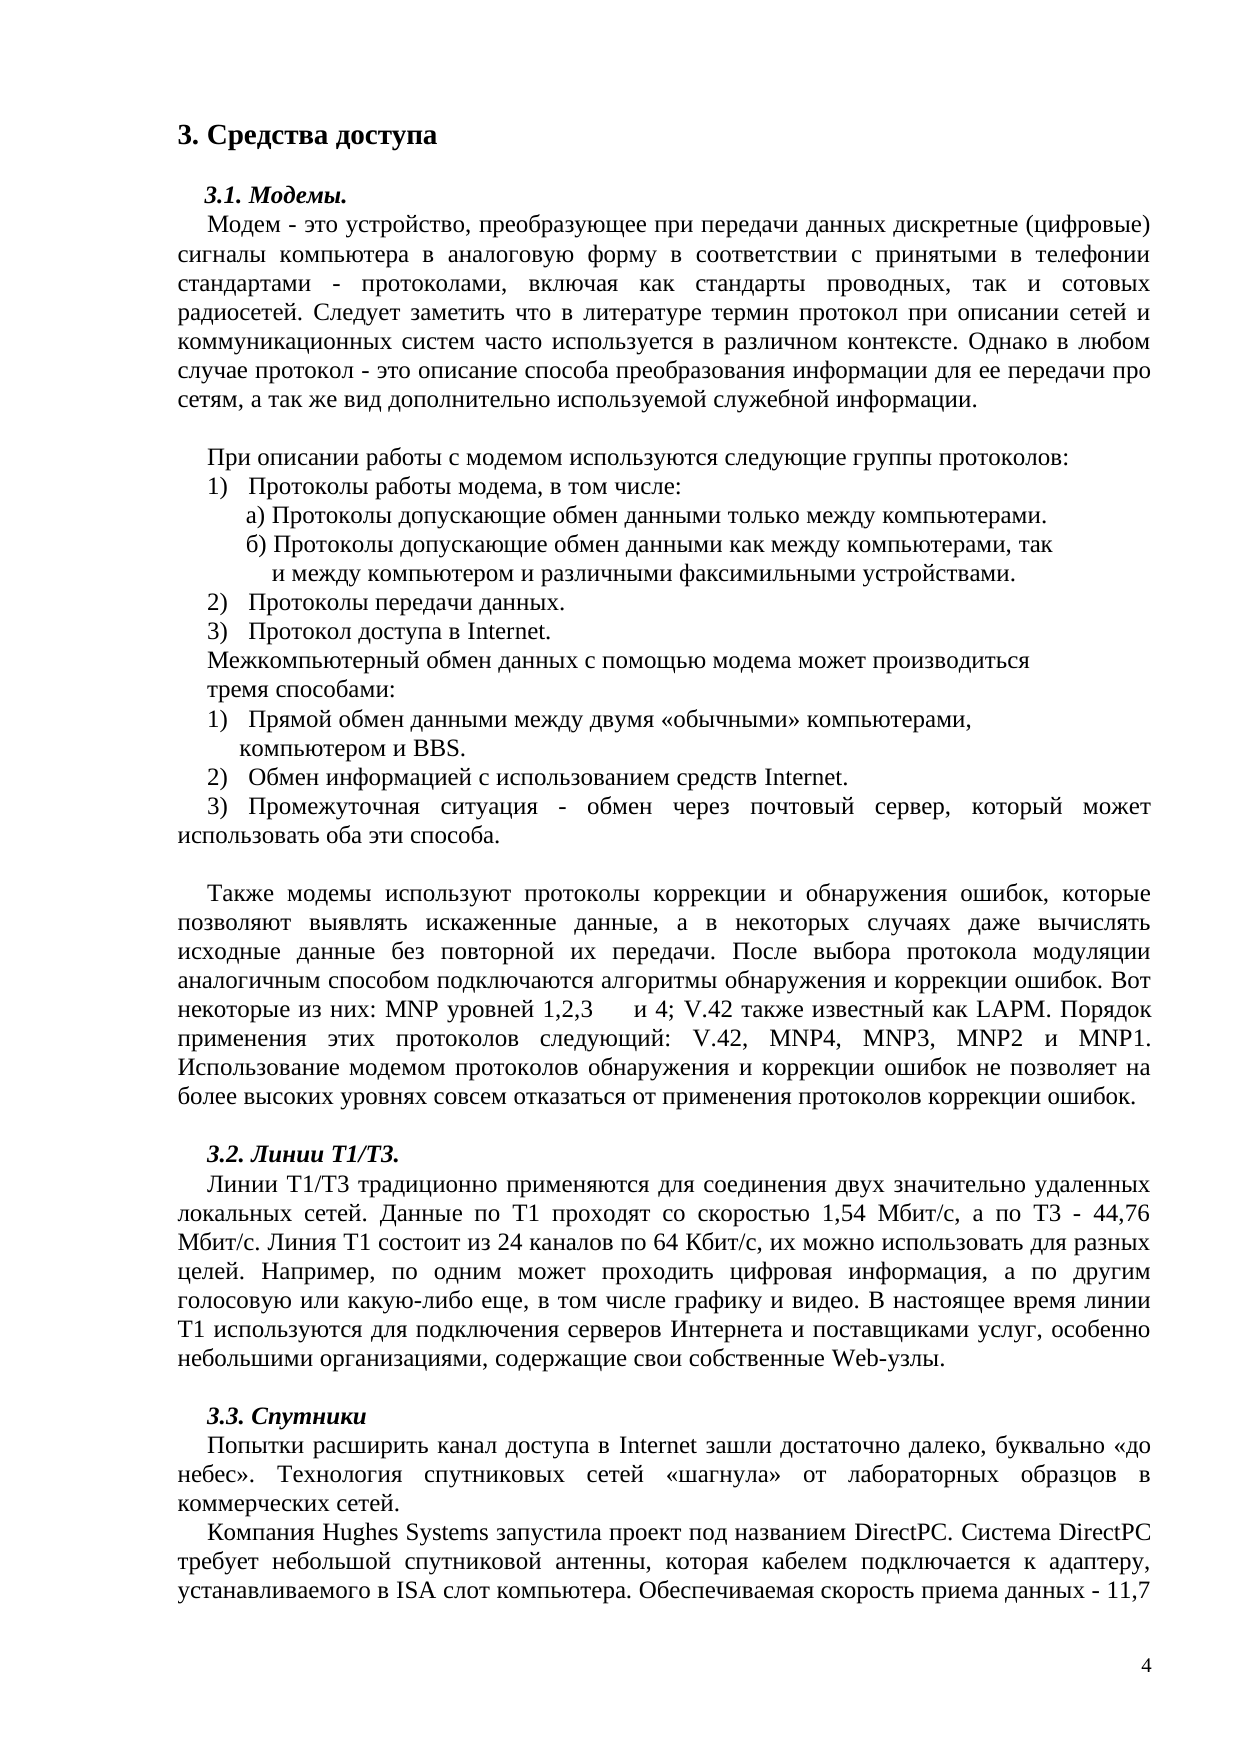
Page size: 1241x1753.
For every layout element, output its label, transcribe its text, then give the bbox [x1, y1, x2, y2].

text Межкомпьютерный обмен данных с помощью модема может производиться [177, 645, 1152, 674]
text Линии Т1/Т3 традиционно применяются для соединения двух значительно удаленных локальных сетей. Данные по Т1 проходят со скоростью 1,54 Мбит/с, а по Т3 - 44,76 Мбит/с. Линия Т1 состоит из 24 каналов по 64 Кбит/с, их можно использовать для разных целей. Например, по одним может проходить цифровая информация, а по другим голосовую или какую-либо еще, в том числе графику и видео. В настоящее время линии Т1 используются для подключения серверов Интернета и поставщиками услуг, особенно небольшими организациями, содержащие свои собственные Web-узлы. [177, 1168, 1152, 1372]
text Также модемы используют протоколы коррекции и обнаружения ошибок, которые позволяют выявлять искаженные данные, а в некоторых случаях даже вычислять исходные данные без повторной их передачи. После выбора протокола модуляции аналогичным способом подключаются алгоритмы обнаружения и коррекции ошибок. Вот некоторые из них: MNP уровней 1,2,3 и 4; V.42 также известный как LAPM. Порядок применения этих протоколов следующий: V.42, MNP4, MNP3, MNP2 и MNP1. Использование модемом протоколов обнаружения и коррекции ошибок не позволяет на более высоких уровнях совсем отказаться от применения протоколов коррекции ошибок. [177, 878, 1152, 1110]
text компьютером и BBS. [177, 732, 1152, 762]
list Прямой обмен данными между двумя «обычными» компьютерами, [177, 703, 1152, 732]
text и между компьютером и различными факсимильными устройствами. [177, 558, 1152, 587]
list Протоколы передачи данных. [177, 587, 1152, 616]
text При описании работы с модемом используются следующие группы протоколов: [177, 442, 1152, 471]
text Модем - это устройство, преобразующее при передачи данных дискретные (цифровые) сигналы компьютера в аналоговую форму в соответствии с принятыми в телефонии стандартами - протоколами, включая как стандарты проводных, так и сотовых радиосетей. Следует заметить что в литературе термин протокол при описании сетей и коммуникационных систем часто используется в различном контексте. Однако в любом случае протокол - это описание способа преобразования информации для ее передачи про сетям, а так же вид дополнительно используемой служебной информации. [177, 209, 1152, 413]
text тремя способами: [177, 674, 1152, 703]
text 3.1. Модемы. [177, 180, 1152, 209]
text 3.2. Линии Т1/Т3. [177, 1139, 1152, 1168]
text 3.3. Спутники [177, 1401, 1152, 1430]
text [177, 1517, 1152, 1604]
list Обмен информацией с использованием средств Internet. [177, 762, 1152, 791]
text а) Протоколы допускающие обмен данными только между компьютерами. [177, 500, 1152, 529]
text 3. Средства доступа [177, 118, 1152, 151]
text б) Протоколы допускающие обмен данными как между компьютерами, так [177, 529, 1152, 558]
list Протокол доступа в Internet. [177, 616, 1152, 645]
list Промежуточная ситуация - обмен через почтовый сервер, который может использовать оба эти способа. [177, 791, 1152, 849]
text Попытки расширить канал доступа в Internet зашли достаточно далеко, буквально «до небес». Технология спутниковых сетей «шагнула» от лабораторных образцов в коммерческих сетей. [177, 1430, 1152, 1517]
list Протоколы работы модема, в том числе: [177, 471, 1152, 500]
